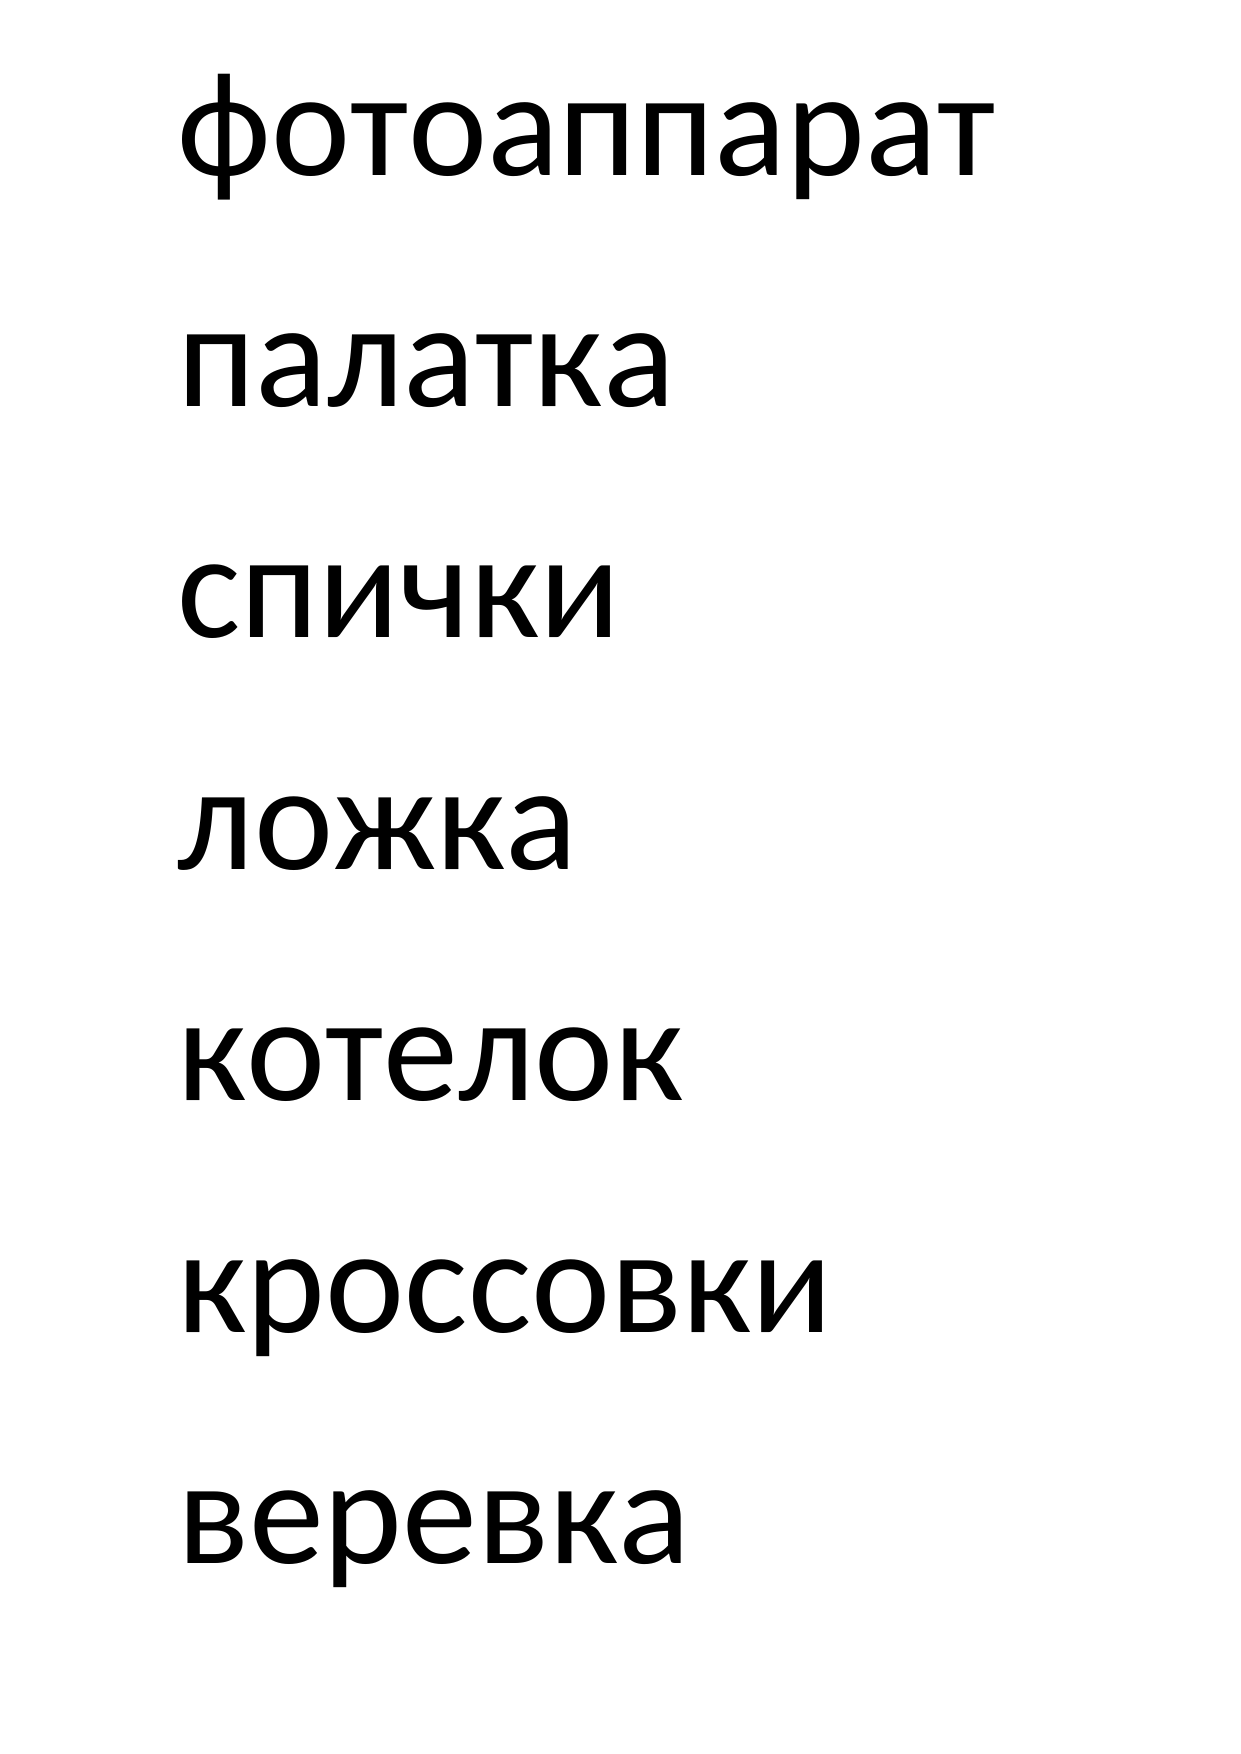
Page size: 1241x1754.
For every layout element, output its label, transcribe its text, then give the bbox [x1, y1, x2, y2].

text котелок [177, 955, 1152, 1138]
text кроссовки [177, 1186, 1152, 1369]
text палатка [177, 261, 1152, 444]
text ложка [177, 724, 1152, 907]
text веревка [177, 1418, 1152, 1601]
text спички [177, 492, 1152, 675]
text фотоаппарат [177, 29, 1152, 213]
